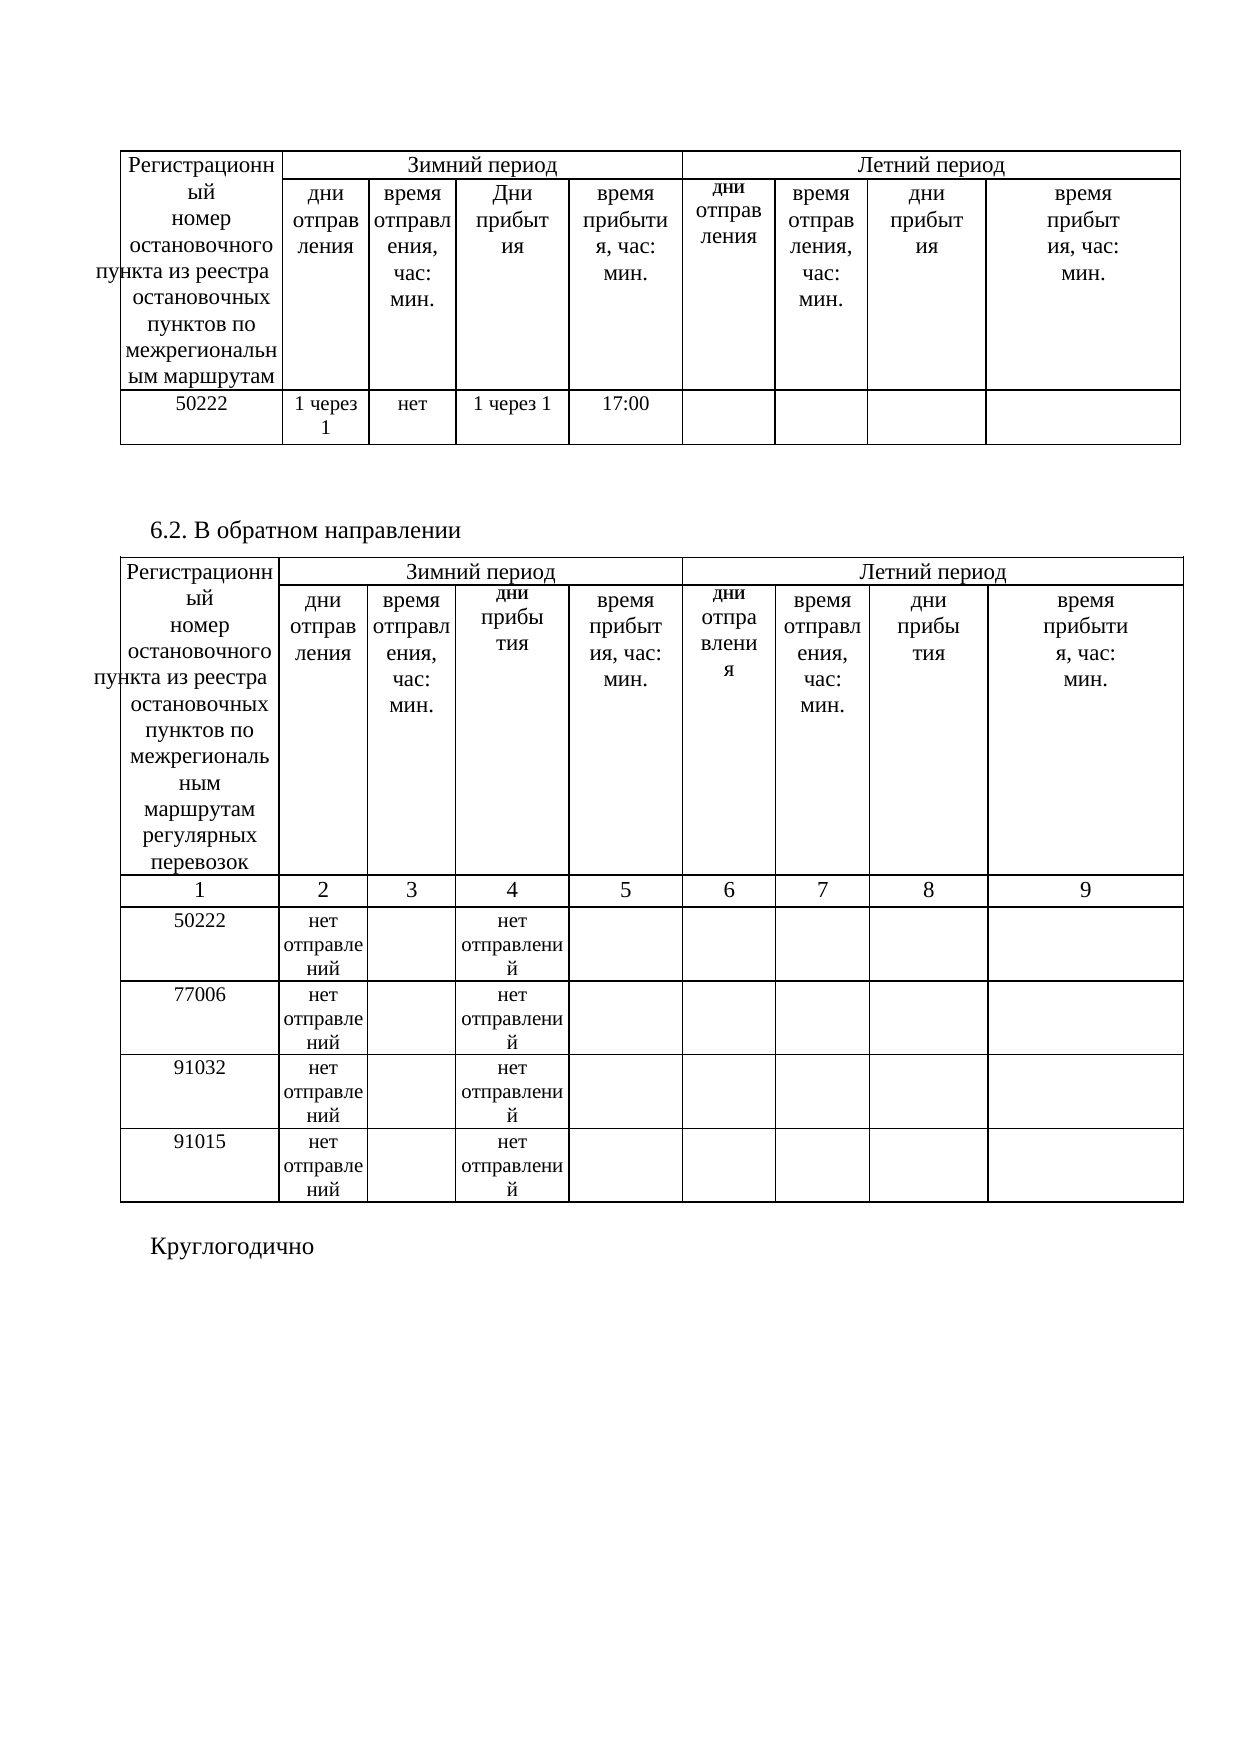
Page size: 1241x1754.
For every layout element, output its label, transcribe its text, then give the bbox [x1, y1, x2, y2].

table_cell [570, 1129, 682, 1201]
table_header Зимний период [283, 152, 682, 178]
table_cell [868, 391, 985, 444]
table_cell [776, 1129, 869, 1201]
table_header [121, 152, 282, 389]
table_cell время отправ ления, час: мин. [776, 180, 867, 389]
table_cell [776, 1055, 869, 1127]
table_cell [989, 982, 1183, 1054]
table_cell 50222 [121, 908, 278, 980]
table_cell [776, 391, 867, 444]
table_cell [989, 908, 1183, 980]
table_cell [368, 908, 455, 980]
table_cell 1 через 1 [457, 391, 568, 444]
table_cell 6 [683, 876, 775, 906]
table_cell 1 через 1 [283, 391, 368, 444]
table_cell нет отправлений [280, 1055, 367, 1127]
table_cell дни отправ ления [283, 180, 368, 389]
table_cell [989, 1055, 1183, 1127]
table_cell 91032 [121, 1055, 278, 1127]
table_cell 8 [870, 876, 987, 906]
table_cell ДНИ отправ ления [683, 180, 774, 389]
table_cell 3 [368, 876, 455, 906]
table_cell [870, 1055, 987, 1127]
table_cell ДНИ прибы тия [456, 586, 568, 874]
table_cell [683, 1055, 775, 1127]
table_cell [683, 391, 774, 444]
table_cell [987, 391, 1180, 444]
table_cell 4 [456, 876, 568, 906]
table_cell 5 [570, 876, 682, 906]
table_cell [570, 908, 682, 980]
table_cell 9 [989, 876, 1183, 906]
table_cell [683, 1129, 775, 1201]
table_cell 7 [776, 876, 869, 906]
table_cell дни прибы тия [870, 586, 987, 874]
table_cell время прибыт ия, час: мин. [570, 586, 682, 874]
table_header Летний период [683, 152, 1180, 178]
table_cell 91015 [121, 1129, 278, 1201]
table_header Летний период [683, 558, 1183, 584]
table_cell [870, 1129, 987, 1201]
table_cell нет отправлений [456, 908, 568, 980]
table_cell 77006 [121, 982, 278, 1054]
table_cell нет отправлений [456, 982, 568, 1054]
table_cell [368, 1055, 455, 1127]
table_cell [989, 1129, 1183, 1201]
table_cell нет отправлений [280, 1129, 367, 1201]
table_cell 2 [280, 876, 367, 906]
table_header Регистрационный номер остановочного пункта из реестра остановочных пунктов по межрегиональным маршрутам регулярных перевозок [121, 558, 278, 874]
text Круглогодично [150, 1231, 1090, 1260]
table_cell нет отправлений [280, 908, 367, 980]
table_cell [776, 982, 869, 1054]
table_cell нет [370, 391, 455, 444]
table_cell [683, 908, 775, 980]
table_cell дни отправ ления [280, 586, 367, 874]
table_cell нет отправлений [456, 1129, 568, 1201]
table_cell время прибыти я, час: мин. [570, 180, 682, 389]
table_cell [776, 908, 869, 980]
table_cell время отправл ения, час: мин. [776, 586, 869, 874]
table_cell [368, 982, 455, 1054]
table_cell время прибыт ия, час: мин. [987, 180, 1180, 389]
table_cell [368, 1129, 455, 1201]
table_cell [870, 908, 987, 980]
table_cell нет отправлений [456, 1055, 568, 1127]
table_cell Дни прибыт ия [457, 180, 568, 389]
table_cell ДНИ отпра влени я [683, 586, 775, 874]
table_cell [570, 1055, 682, 1127]
table_cell нет отправлений [280, 982, 367, 1054]
table_cell время отправл ения, час: мин. [368, 586, 455, 874]
table_header Зимний период [280, 558, 682, 584]
table_cell [870, 982, 987, 1054]
table_cell [683, 982, 775, 1054]
table_cell дни прибыт ия [868, 180, 985, 389]
table_cell время прибыти я, час: мин. [989, 586, 1183, 874]
text 6.2. В обратном направлении [150, 515, 1090, 544]
table_cell 17:00 [570, 391, 682, 444]
table_cell время отправл ения, час: мин. [370, 180, 455, 389]
table_cell [570, 982, 682, 1054]
table_cell 50222 [121, 391, 282, 444]
table_cell 1 [121, 876, 278, 906]
